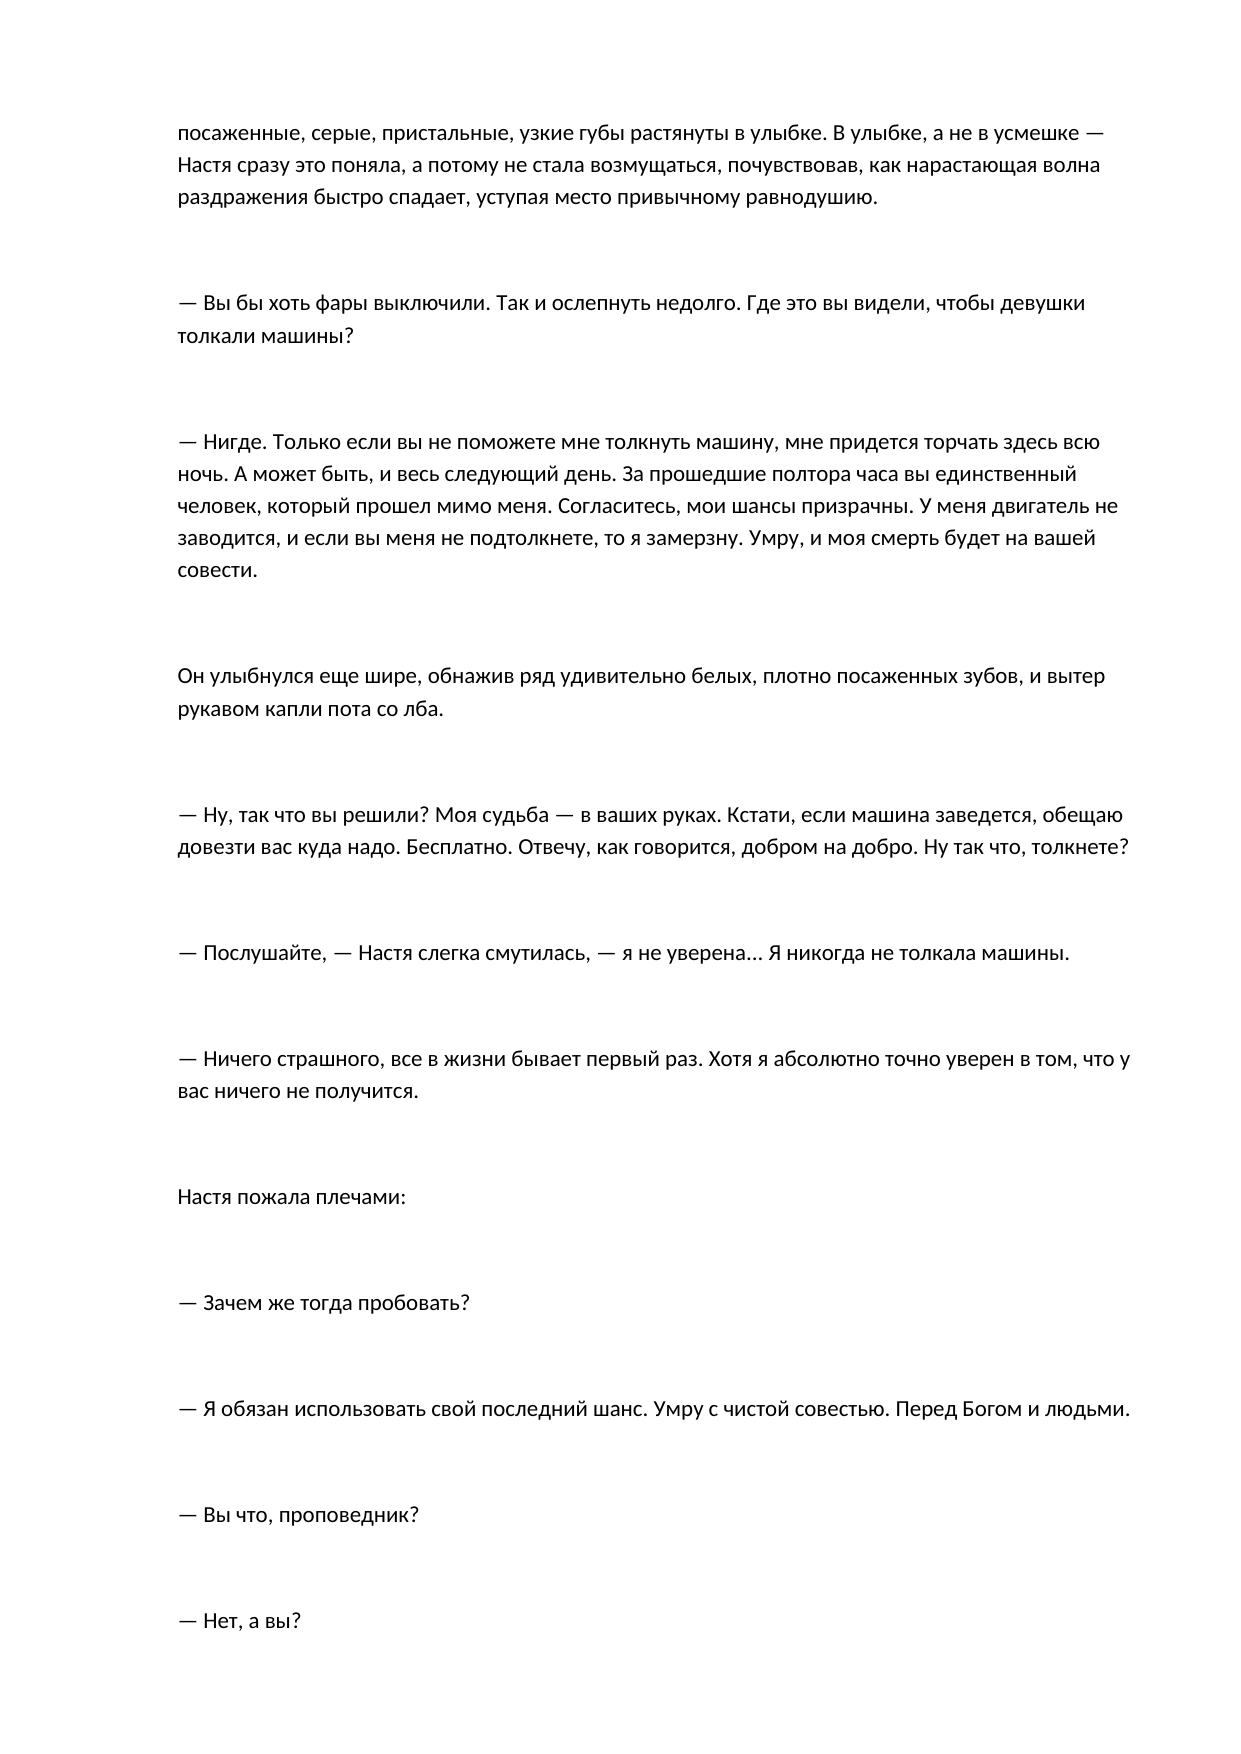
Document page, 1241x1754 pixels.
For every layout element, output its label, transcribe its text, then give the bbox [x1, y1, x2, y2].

text — Нигде. Только если вы не поможете мне толкнуть машину, мне придется торчать здесь всю ночь. А может быть, и весь следующий день. За прошедшие полтора часа вы единственный человек, который прошел мимо меня. Согласитесь, мои шансы призрачны. У меня двигатель не заводится, и если вы меня не подтолкнете, то я замерзну. Умру, и моя смерть будет на вашей совести. [177, 427, 1152, 583]
text — Вы бы хоть фары выключили. Так и ослепнуть недолго. Где это вы видели, чтобы девушки толкали машины? [177, 288, 1152, 349]
text — Вы что, проповедник? [177, 1500, 1152, 1528]
text — Ну, так что вы решили? Моя судьба — в ваших руках. Кстати, если машина заведется, обещаю довезти вас куда надо. Бесплатно. Отвечу, как говорится, добром на добро. Ну так что, толкнете? [177, 800, 1152, 860]
text Настя пожала плечами: [177, 1182, 1152, 1210]
text — Я обязан использовать свой последний шанс. Умру с чистой совестью. Перед Богом и людьми. [177, 1394, 1152, 1422]
text — Послушайте, — Настя слегка смутилась, — я не уверена... Я никогда не толкала машины. [177, 938, 1152, 966]
text Он улыбнулся еще шире, обнажив ряд удивительно белых, плотно посаженных зубов, и вытер рукавом капли пота со лба. [177, 662, 1152, 722]
text — Зачем же тогда пробовать? [177, 1288, 1152, 1316]
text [177, 118, 1152, 211]
text — Нет, а вы? [177, 1606, 1152, 1634]
text — Ничего страшного, все в жизни бывает первый раз. Хотя я абсолютно точно уверен в том, что у вас ничего не получится. [177, 1044, 1152, 1104]
